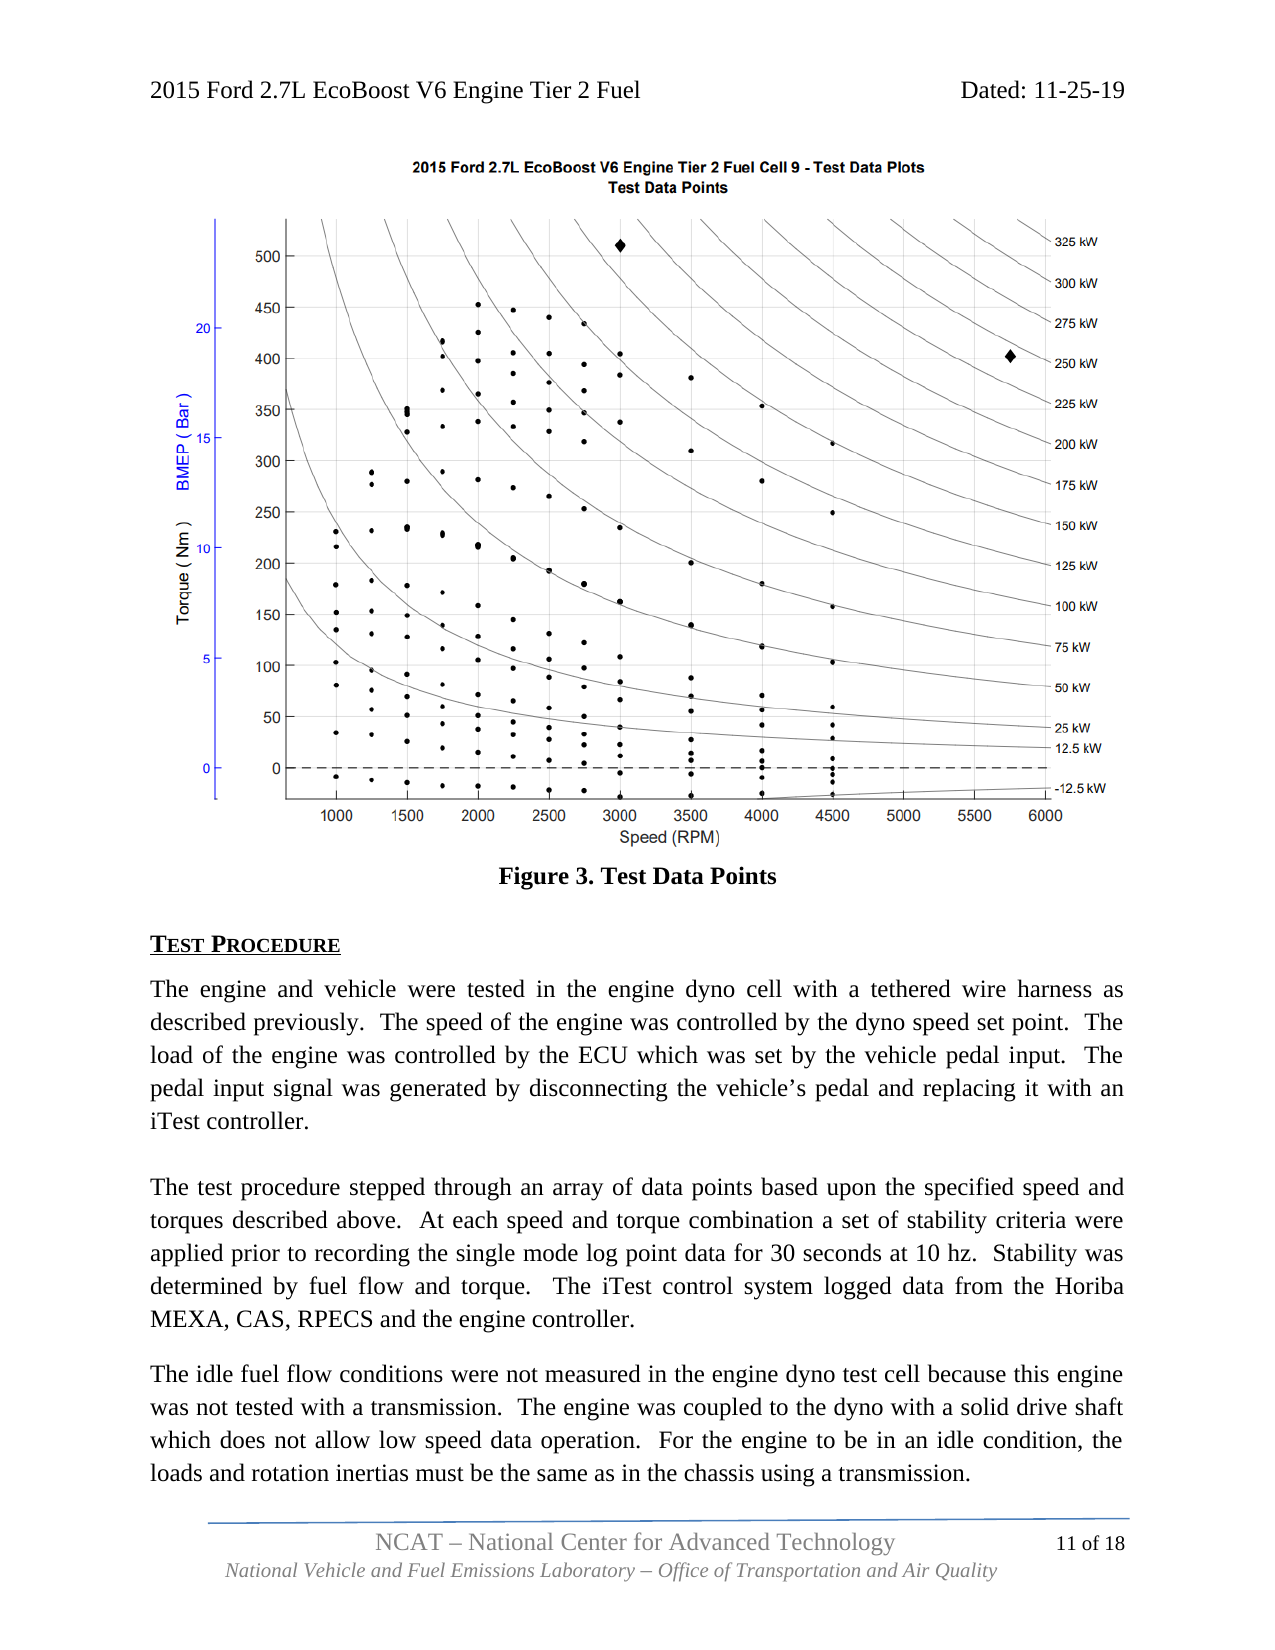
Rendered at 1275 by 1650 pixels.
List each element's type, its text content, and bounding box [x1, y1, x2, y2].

text Test Procedure [150, 929, 1125, 957]
text Figure 3. Test Data Points [150, 861, 1125, 890]
text The engine and vehicle were tested in the engine dyno cell with a tethered wire harness as described previously. The speed of the engine was controlled by the dyno speed set point. The load of the engine was controlled by the ECU which was set by the vehicle pedal input. The pedal input signal was generated by disconnecting the vehicle’s pedal and replacing it with an iTest controller. [150, 974, 1125, 1135]
text The test procedure stepped through an array of data points based upon the specified speed and torques described above. At each speed and torque combination a set of stability criteria were applied prior to recording the single mode log point data for 30 seconds at 10 hz. Stability was determined by fuel flow and torque. The iTest control system logged data from the Horiba MEXA, CAS, RPECS and the engine controller. [150, 1172, 1125, 1333]
picture [165, 150, 1110, 849]
text The idle fuel flow conditions were not measured in the engine dyno test cell because this engine was not tested with a transmission. The engine was coupled to the dyno with a solid drive shaft which does not allow low speed data operation. For the engine to be in an idle condition, the loads and rotation inertias must be the same as in the chassis using a transmission. [150, 1359, 1125, 1487]
